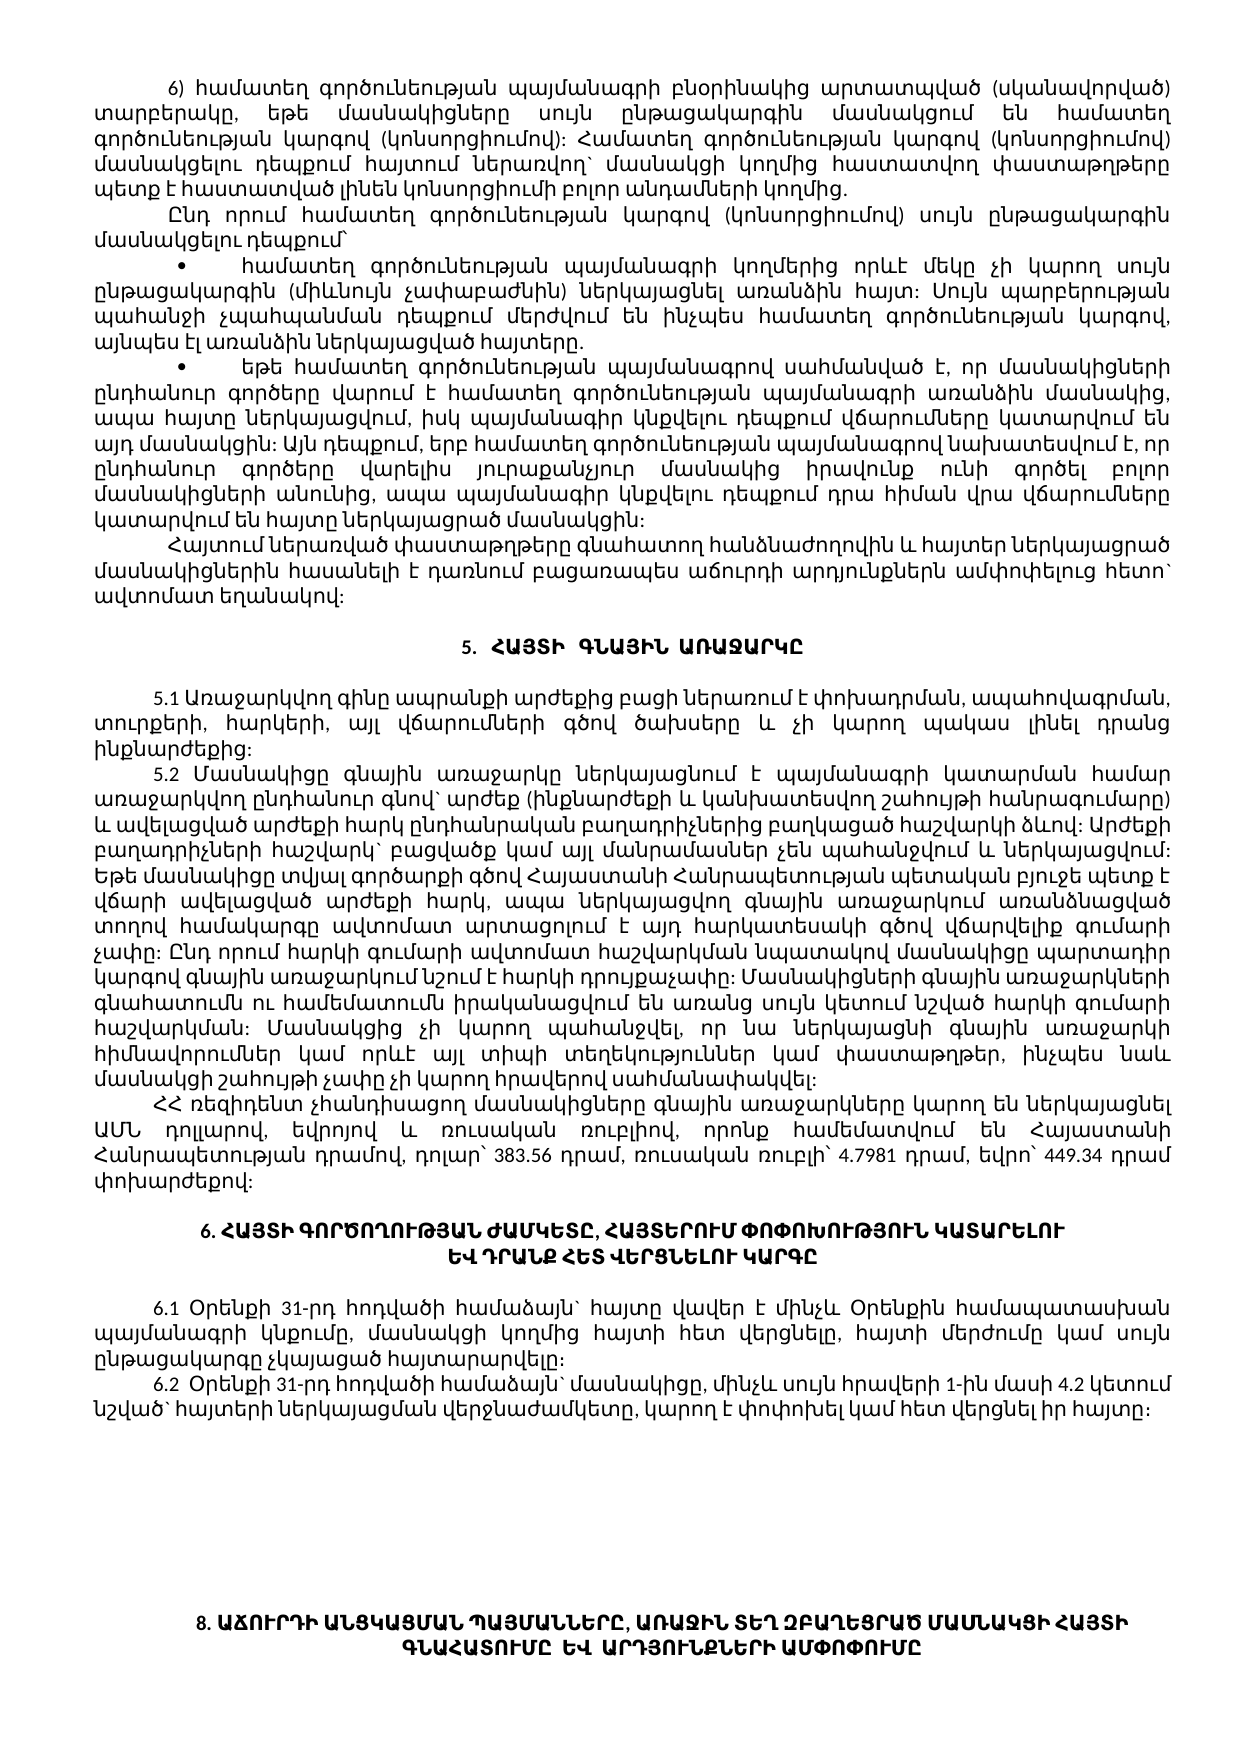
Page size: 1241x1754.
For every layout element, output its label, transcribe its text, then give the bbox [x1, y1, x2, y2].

text ՀՀ ռեզիդենտ չհանդիսացող մասնակիցները գնային առաջարկները կարող են ներկայացնել ԱՄՆ դոլլարով, եվրոյով և ռուսական ռուբլիով, որոնք համեմատվում են Հայաստանի Հանրապետության դրամով, դոլար՝ 383.56 դրամ, ռուսական ռուբլի՝ 4.7981 դրամ, եվրո՝ 449.34 դրամ փոխարժեքով: [94, 1092, 1171, 1193]
text 6.1 Օրենքի 31-րդ հոդվածի համաձայն` հայտը վավեր է մինչև Օրենքին համապատասխան պայմանագրի կնքումը, մասնակցի կողմից հայտի հետ վերցնելը, հայտի մերժումը կամ սույն ընթացակարգը չկայացած հայտարարվելը։ [94, 1295, 1171, 1371]
text ԵՎ ԴՐԱՆՔ ՀԵՏ ՎԵՐՑՆԵԼՈՒ ԿԱՐԳԸ [94, 1244, 1171, 1269]
text 5.2 Մասնակիցը գնային առաջարկը ներկայացնում է պայմանագրի կատարման համար առաջարկվող ընդհանուր գնով` արժեք (ինքնարժեքի և կանխատեսվող շահույթի հանրագումարը) և ավելացված արժեքի հարկ ընդհանրական բաղադրիչներից բաղկացած հաշվարկի ձևով: Արժեքի բաղադրիչների հաշվարկ` բացվածք կամ այլ մանրամասներ չեն պահանջվում և ներկայացվում: Եթե մասնակիցը տվյալ գործարքի գծով Հայաստանի Հանրապետության պետական բյուջե պետք է վճարի ավելացված արժեքի հարկ, ապա ներկայացվող գնային առաջարկում առանձնացված տողով համակարգը ավտոմատ արտացոլում է այդ հարկատեսակի գծով վճարվելիք գումարի չափը: Ընդ որում հարկի գումարի ավտոմատ հաշվարկման նպատակով մասնակիցը պարտադիր կարգով գնային առաջարկում նշում է հարկի դրույքաչափը: Մասնակիցների գնային առաջարկների գնահատումն ու համեմատումն իրականացվում են առանց սույն կետում նշված հարկի գումարի հաշվարկման: Մասնակցից չի կարող պահանջվել, որ նա ներկայացնի գնային առաջարկի հիմնավորումներ կամ որևէ այլ տիպի տեղեկություններ կամ փաստաթղթեր, ինչպես նաև մասնակցի շահույթի չափը չի կարող հրավերով սահմանափակվել: [94, 761, 1171, 1092]
text 5. ՀԱՅՏԻ ԳՆԱՅԻՆ ԱՌԱՋԱՐԿԸ [94, 634, 1171, 659]
list եթե համատեղ գործունեության պայմանագրով սահմանված է, որ մասնակիցների ընդհանուր գործերը վարում է համատեղ գործունեության պայմանագրի առանձին մասնակից, ապա հայտը ներկայացվում, իսկ պայմանագիր կնքվելու դեպքում վճարումները կատարվում են այդ մասնակցին: Այն դեպքում, երբ համատեղ գործունեության պայմանագրով նախատեսվում է, որ ընդհանուր գործերը վարելիս յուրաքանչյուր մասնակից իրավունք ունի գործել բոլոր մասնակիցների անունից, ապա պայմանագիր կնքվելու դեպքում դրա հիման վրա վճարումները կատարվում են հայտը ներկայացրած մասնակցին: [94, 354, 1171, 532]
text Հայտում ներառված փաստաթղթերը գնահատող հանձնաժողովին և հայտեր ներկայացրած մասնակիցներին հասանելի է դառնում բացառապես աճուրդի արդյունքներն ամփոփելուց հետո` ավտոմատ եղանակով: [94, 532, 1171, 609]
text ԳՆԱՀԱՏՈՒՄԸ ԵՎ ԱՐԴՅՈՒՆՔՆԵՐԻ ԱՄՓՈՓՈՒՄԸ [94, 1635, 1171, 1661]
list համատեղ գործունեության պայմանագրի կողմերից որևէ մեկը չի կարող սույն ընթացակարգին (միևնույն չափաբաժնին) ներկայացնել առանձին հայտ: Սույն պարբերության պահանջի չպահպանման դեպքում մերժվում են ինչպես համատեղ գործունեության կարգով, այնպես էլ առանձին ներկայացված հայտերը. [94, 253, 1171, 354]
text 6. ՀԱՅՏԻ ԳՈՐԾՈՂՈՒԹՅԱՆ ԺԱՄԿԵՏԸ, ՀԱՅՏԵՐՈՒՄ ՓՈՓՈԽՈՒԹՅՈՒՆ ԿԱՏԱՐԵԼՈՒ [94, 1219, 1171, 1244]
text Ընդ որում համատեղ գործունեության կարգով (կոնսորցիումով) սույն ընթացակարգին մասնակցելու դեպքում՝ [94, 202, 1171, 253]
text 6.2 Օրենքի 31-րդ հոդվածի համաձայն` մասնակիցը, մինչև սույն հրավերի 1-ին մասի 4.2 կետում նշված` հայտերի ներկայացման վերջնաժամկետը, կարող է փոփոխել կամ հետ վերցնել իր հայտը։ [94, 1371, 1171, 1422]
text 5.1 Առաջարկվող գինը ապրանքի արժեքից բացի ներառում է փոխադրման, ապահովագրման, տուրքերի, հարկերի, այլ վճարումների գծով ծախսերը և չի կարող պակաս լինել դրանց ինքնարժեքից: [94, 685, 1171, 761]
text 8. ԱՃՈՒՐԴԻ ԱՆՑԿԱՑՄԱՆ ՊԱՅՄԱՆՆԵՐԸ, ԱՌԱՋԻՆ ՏԵՂ ԶԲԱՂԵՑՐԱԾ ՄԱՍՆԱԿՑԻ ՀԱՅՏԻ [94, 1610, 1171, 1635]
text 6) համատեղ գործունեության պայմանագրի բնօրինակից արտատպված (սկանավորված) տարբերակը, եթե մասնակիցները սույն ընթացակարգին մասնակցում են համատեղ գործունեության կարգով (կոնսորցիումով): Համատեղ գործունեության կարգով (կոնսորցիումով) մասնակցելու դեպքում հայտում ներառվող` մասնակցի կողմից հաստատվող փաստաթղթերը պետք է հաստատված լինեն կոնսորցիումի բոլոր անդամների կողմից. [94, 75, 1171, 202]
